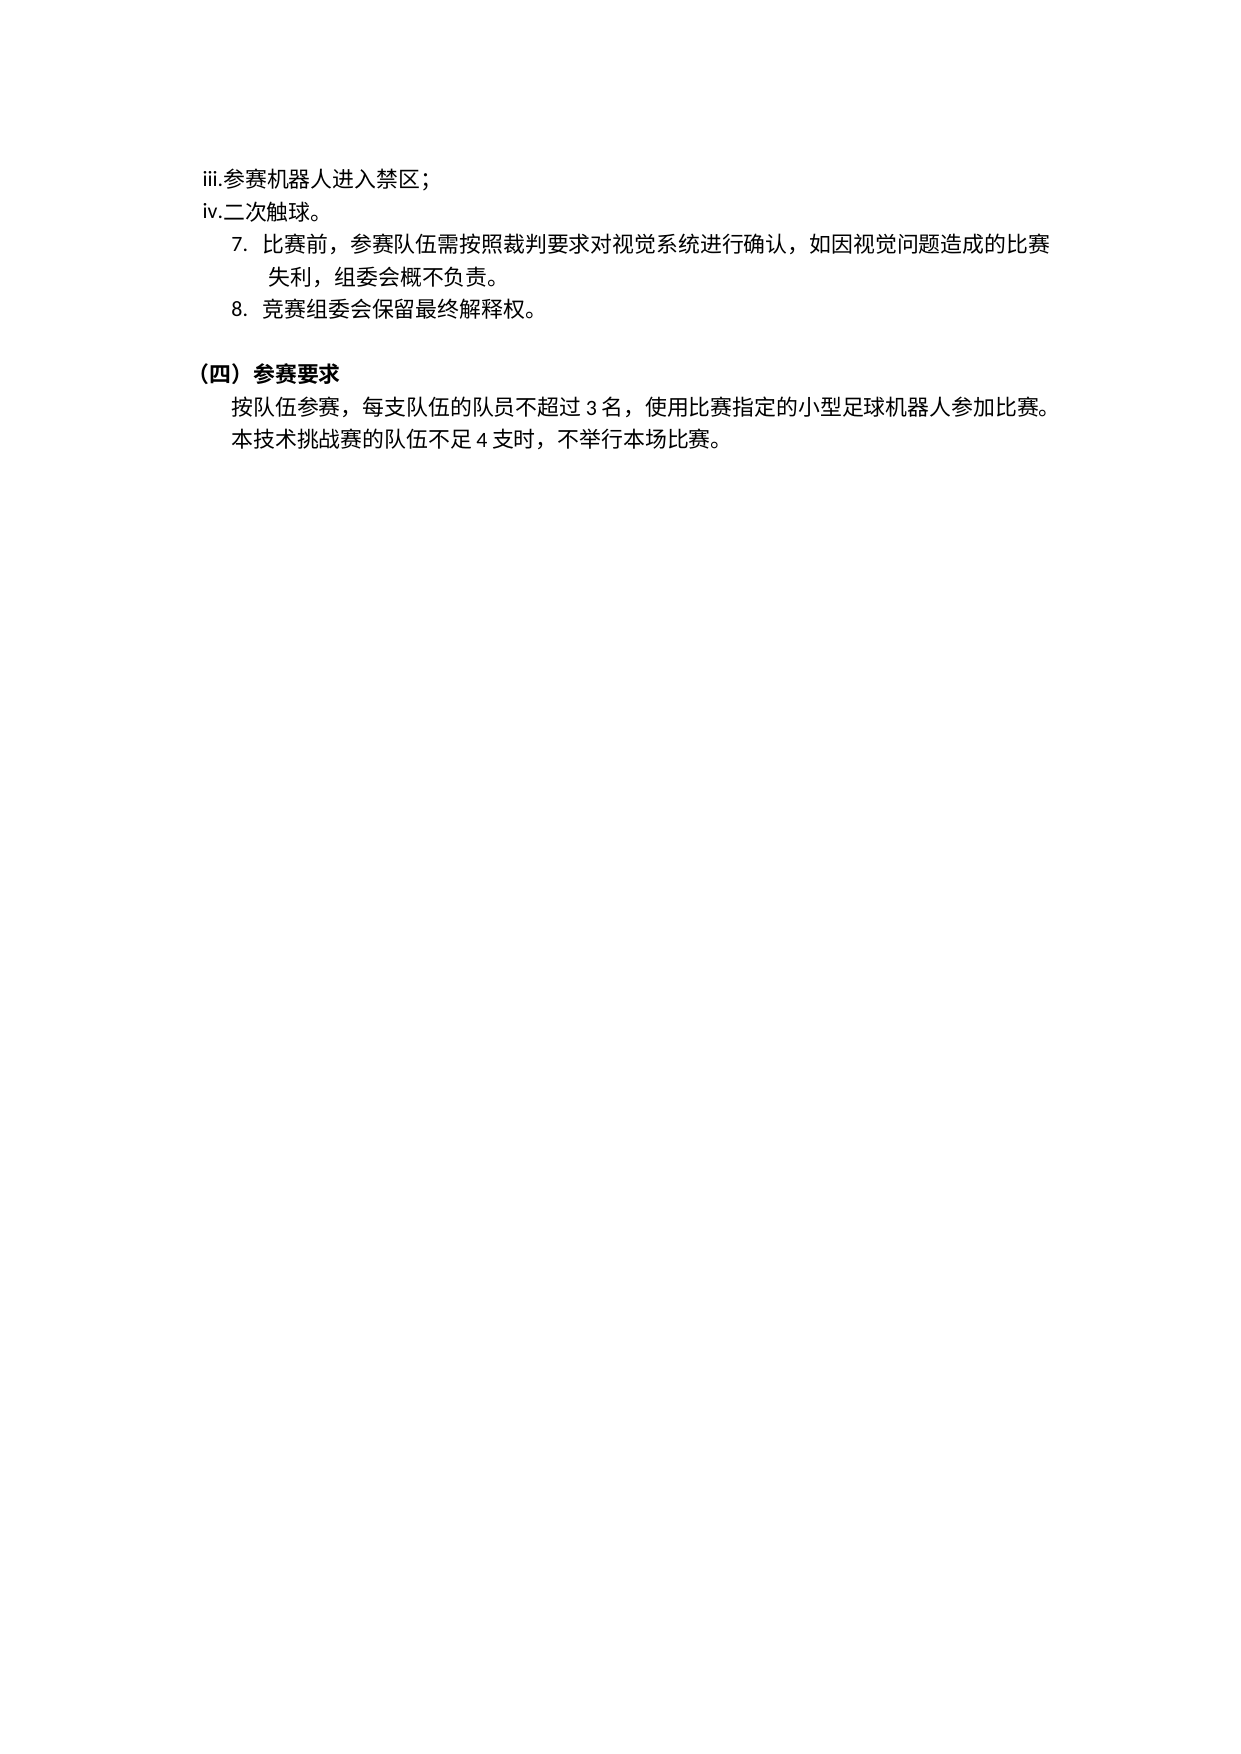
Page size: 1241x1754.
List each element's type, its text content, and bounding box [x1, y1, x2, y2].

list 竞赛组委会保留最终解释权。 [231, 292, 1053, 324]
text 本技术挑战赛的队伍不足4支时，不举行本场比赛。 [187, 422, 1053, 454]
list iv.二次触球。 [187, 194, 1053, 227]
list iii.参赛机器人进入禁区； [187, 162, 1053, 194]
text 按队伍参赛，每支队伍的队员不超过3名，使用比赛指定的小型足球机器人参加比赛。 [187, 389, 1053, 422]
text （四）参赛要求 [187, 357, 1053, 389]
list 比赛前，参赛队伍需按照裁判要求对视觉系统进行确认，如因视觉问题造成的比赛失利，组委会概不负责。 [231, 227, 1053, 292]
